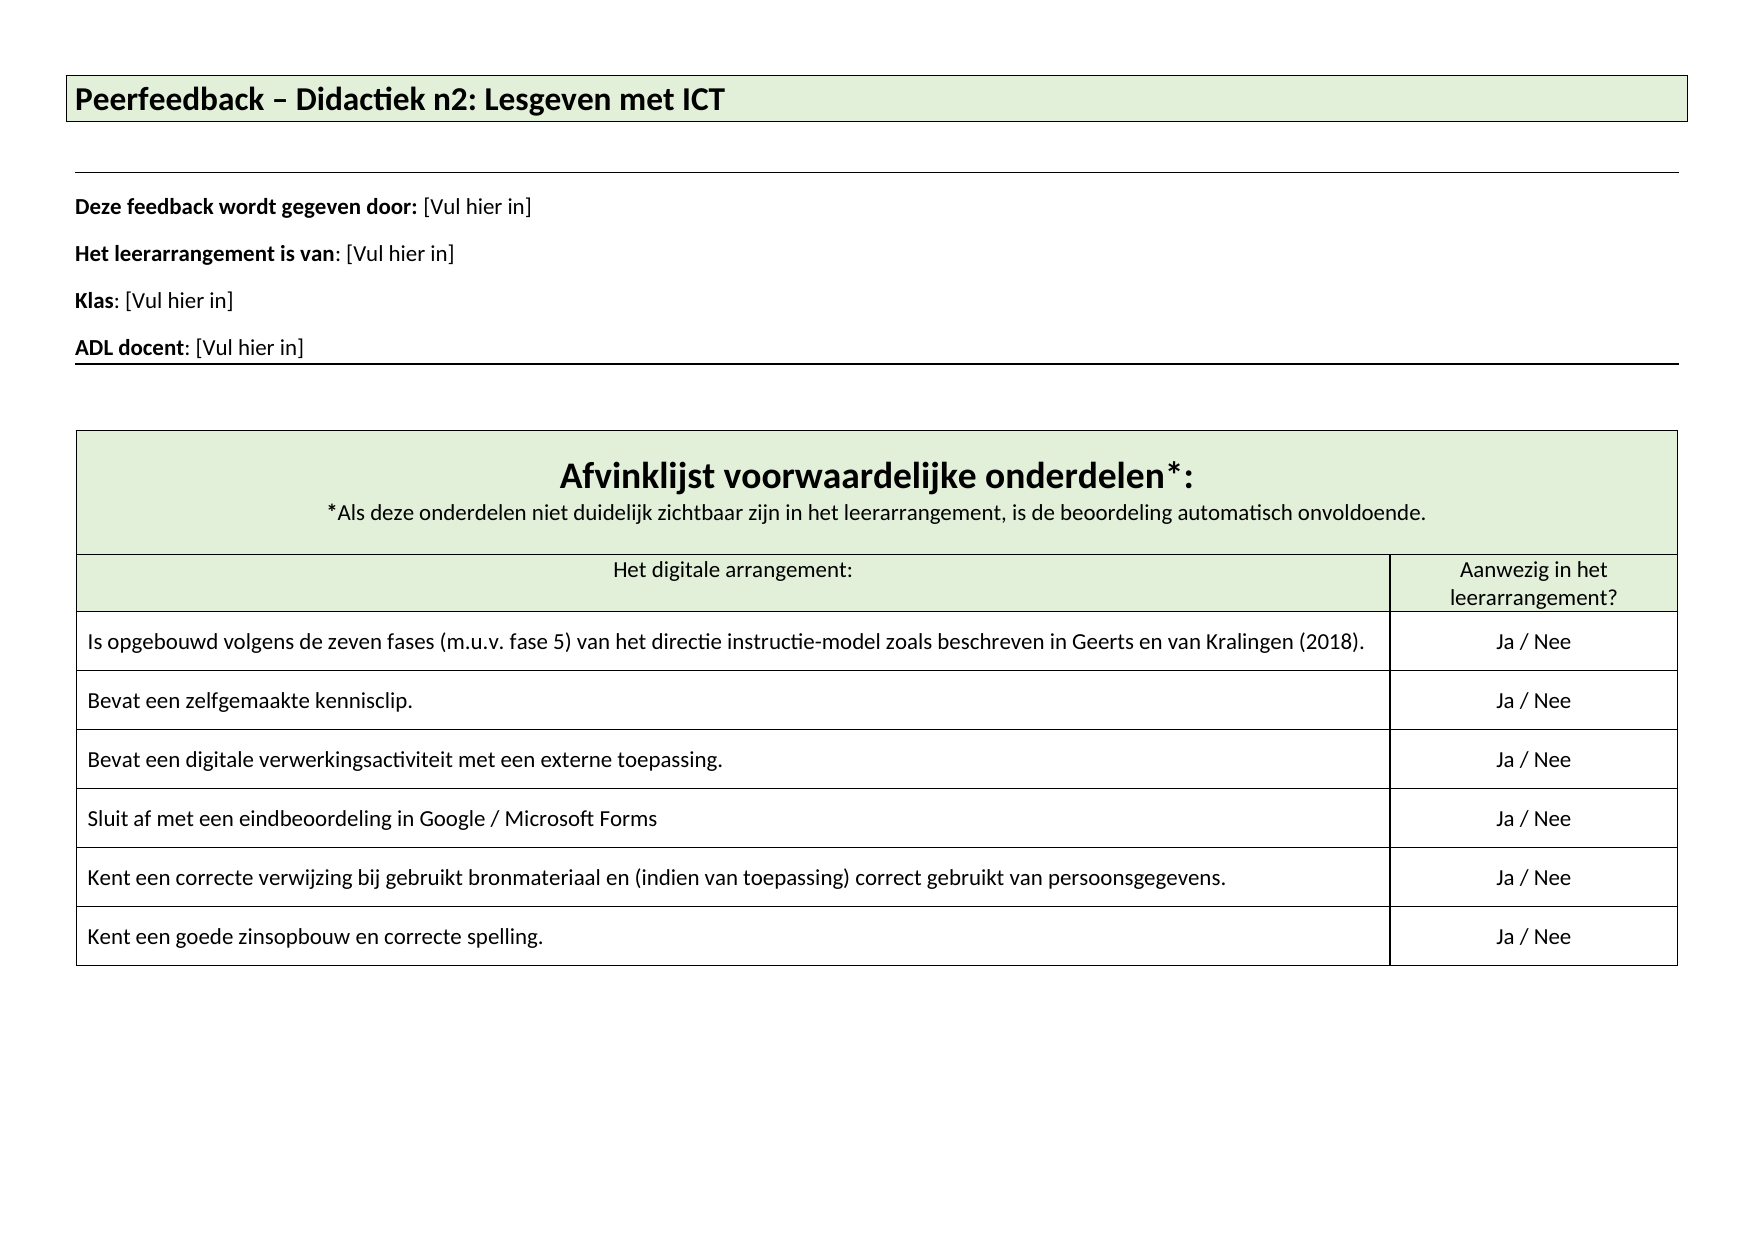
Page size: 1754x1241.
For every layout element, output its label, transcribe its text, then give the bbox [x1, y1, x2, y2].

text Het leerarrangement is van: [Vul hier in] [75, 239, 1679, 267]
table_header Afvinklijst voorwaardelijke onderdelen*: *Als deze onderdelen niet duidelijk zichtbaar zijn in het leerarrangement, is de beoordeling automatisch onvoldoende. [77, 431, 1677, 554]
table_cell Aanwezig in het leerarrangement? [1391, 555, 1677, 611]
table_cell Ja / Nee [1391, 671, 1677, 729]
table_cell Ja / Nee [1391, 789, 1677, 847]
text Klas: [Vul hier in] [75, 286, 1679, 314]
text Peerfeedback – Didactiek n2: Lesgeven met ICT [67, 76, 1687, 121]
table_cell Ja / Nee [1391, 907, 1677, 965]
text Deze feedback wordt gegeven door: [Vul hier in] [75, 192, 1679, 220]
table_cell Is opgebouwd volgens de zeven fases (m.u.v. fase 5) van het directie instructie-model zoals beschreven in Geerts en van Kralingen (2018). [77, 612, 1389, 670]
table_cell Ja / Nee [1391, 612, 1677, 670]
table_cell Het digitale arrangement: [77, 555, 1389, 611]
table_cell Kent een correcte verwijzing bij gebruikt bronmateriaal en (indien van toepassing) correct gebruikt van persoonsgegevens. [77, 848, 1389, 906]
table_cell Ja / Nee [1391, 730, 1677, 788]
table_cell Bevat een digitale verwerkingsactiviteit met een externe toepassing. [77, 730, 1389, 788]
table_cell Ja / Nee [1391, 848, 1677, 906]
table_cell Bevat een zelfgemaakte kennisclip. [77, 671, 1389, 729]
text ADL docent: [Vul hier in] [75, 333, 1679, 363]
table_cell Sluit af met een eindbeoordeling in Google / Microsoft Forms [77, 789, 1389, 847]
table_cell Kent een goede zinsopbouw en correcte spelling. [77, 907, 1389, 965]
